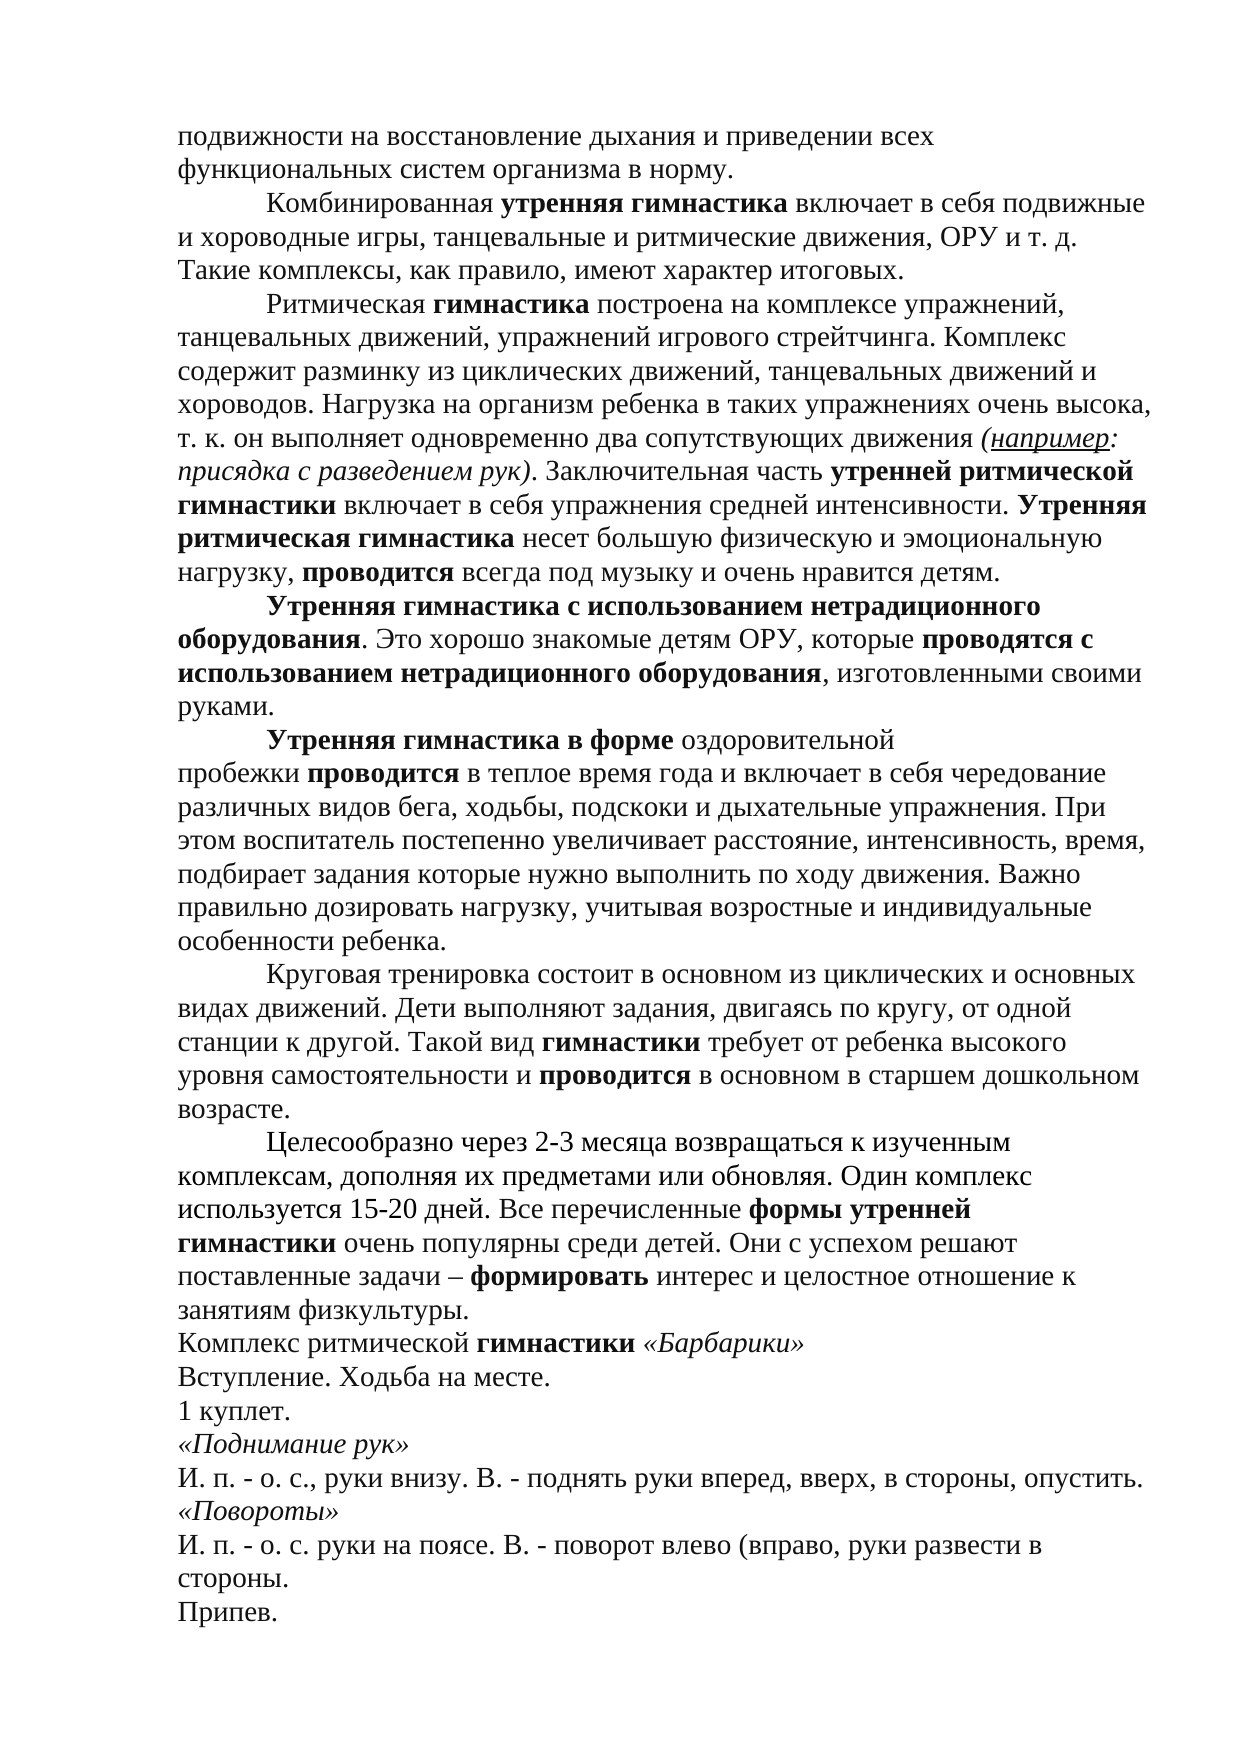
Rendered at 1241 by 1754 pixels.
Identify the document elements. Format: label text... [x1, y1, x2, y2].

text Вступление. Ходьба на месте. [177, 1359, 1152, 1393]
text Комплекс ритмической гимнастики «Барбарики» [177, 1326, 1152, 1359]
text Утренняя гимнастика в форме оздоровительной пробежки проводится в теплое время года и включает в себя чередование различных видов бега, ходьбы, подскоки и дыхательные упражнения. При этом воспитатель постепенно увеличивает расстояние, интенсивность, время, подбирает задания которые нужно выполнить по ходу движения. Важно правильно дозировать нагрузку, учитывая возростные и индивидуальные особенности ребенка. [177, 722, 1152, 957]
text «Поднимание рук» [177, 1426, 1152, 1460]
text Комбинированная утренняя гимнастика включает в себя подвижные и хороводные игры, танцевальные и ритмические движения, ОРУ и т. д. Такие комплексы, как правило, имеют характер итоговых. [177, 185, 1152, 286]
text Круговая тренировка состоит в основном из циклических и основных видах движений. Дети выполняют задания, двигаясь по кругу, от одной станции к другой. Такой вид гимнастики требует от ребенка высокого уровня самостоятельности и проводится в основном в старшем дошкольном возрасте. [177, 957, 1152, 1124]
text Утренняя гимнастика с использованием нетрадиционного оборудования. Это хорошо знакомые детям ОРУ, которые проводятся с использованием нетрадиционного оборудования, изготовленными своими руками. [177, 588, 1152, 722]
text Ритмическая гимнастика построена на комплексе упражнений, танцевальных движений, упражнений игрового стрейтчинга. Комплекс содержит разминку из циклических движений, танцевальных движений и хороводов. Нагрузка на организм ребенка в таких упражнениях очень высока, т. к. он выполняет одновременно два сопутствующих движения (например: присядка с разведением рук). Заключительная часть утренней ритмической гимнастики включает в себя упражнения средней интенсивности. Утренняя ритмическая гимнастика несет большую физическую и эмоциональную нагрузку, проводится всегда под музыку и очень нравится детям. [177, 286, 1152, 588]
text 1 куплет. [177, 1393, 1152, 1426]
text Целесообразно через 2-3 месяца возвращаться к изученным комплексам, дополняя их предметами или обновляя. Один комплекс используется 15-20 дней. Все перечисленные формы утренней гимнастики очень популярны среди детей. Они с успехом решают поставленные задачи – формировать интерес и целостное отношение к занятиям физкультуры. [177, 1124, 1152, 1326]
text Припев. [177, 1594, 1152, 1627]
text И. п. - о. с. руки на поясе. В. - поворот влево (вправо, руки развести в стороны. [177, 1527, 1152, 1594]
text И. п. - о. с., руки внизу. В. - поднять руки вперед, вверх, в стороны, опустить. [177, 1460, 1152, 1493]
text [177, 118, 1152, 185]
text «Повороты» [177, 1493, 1152, 1527]
